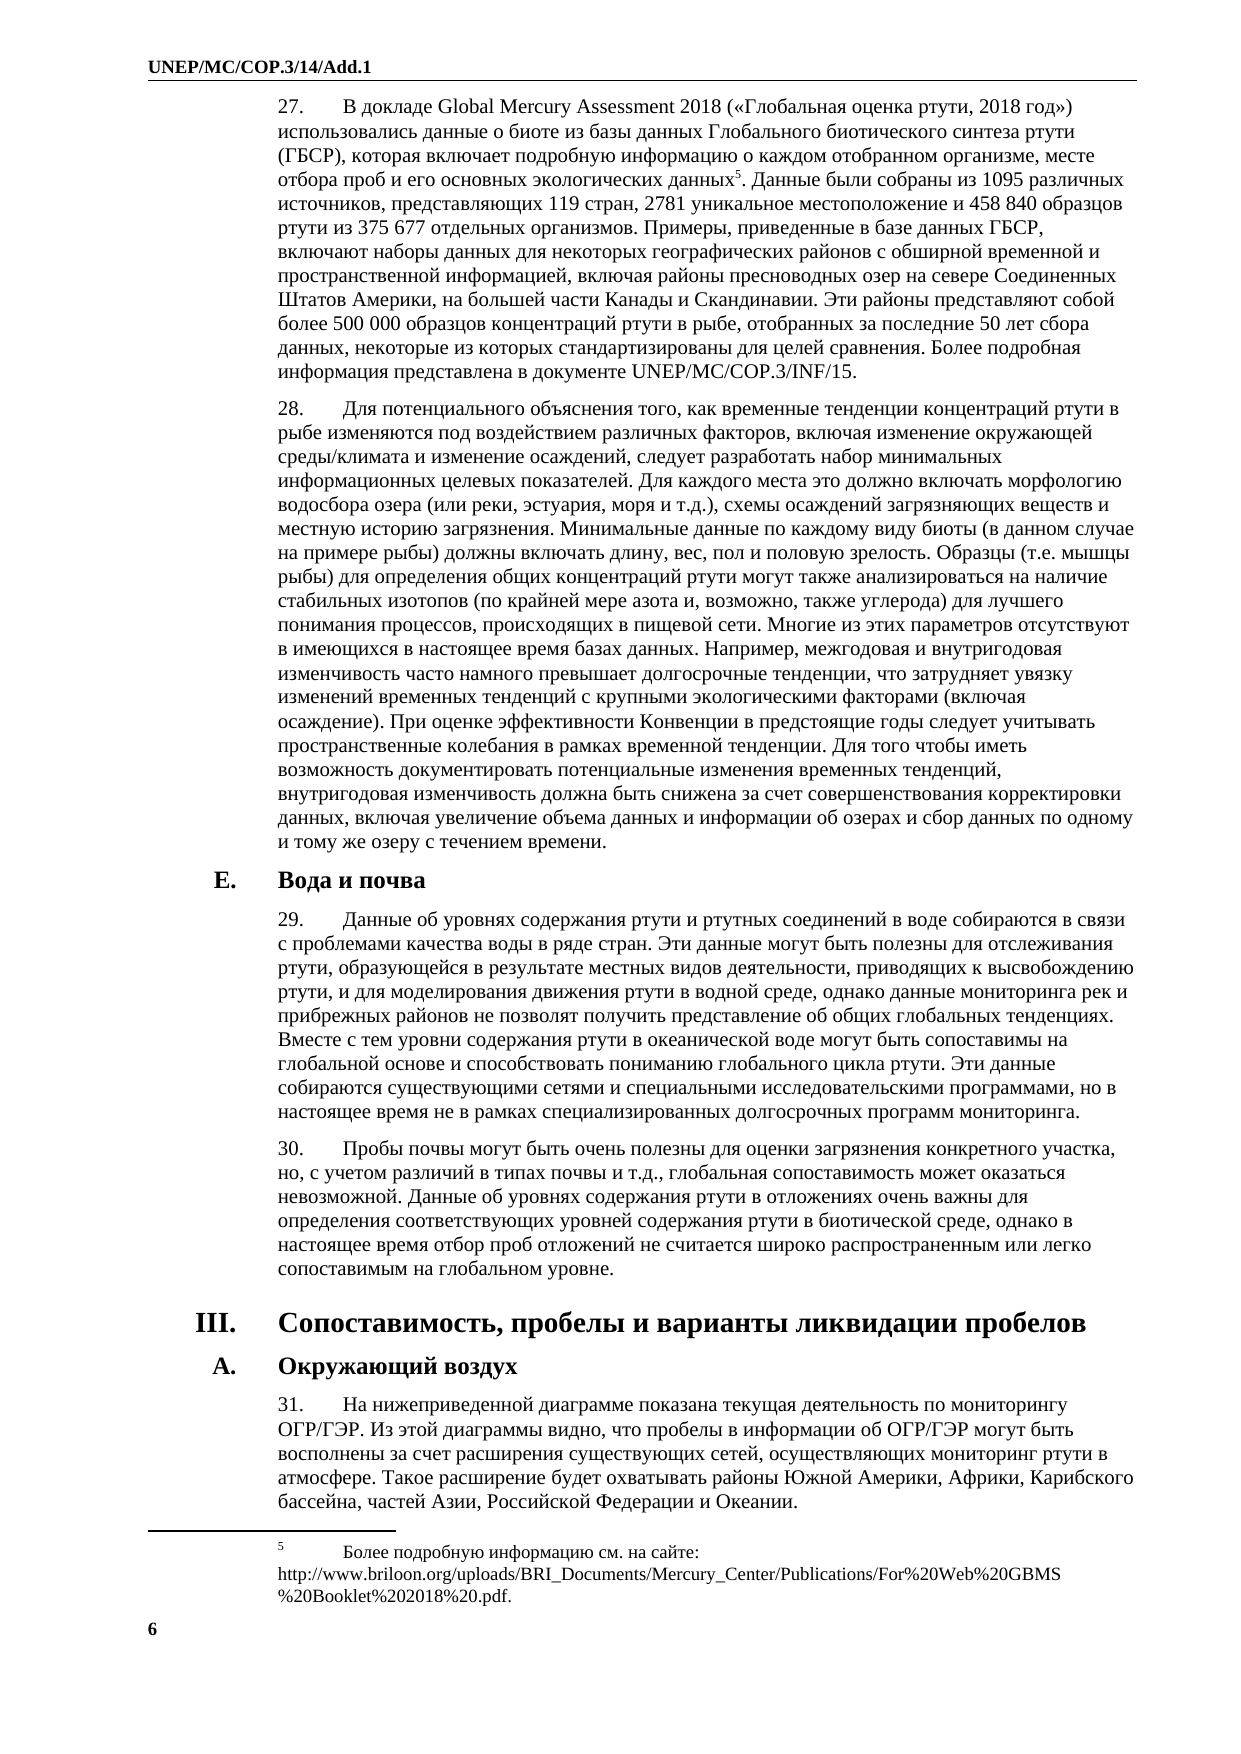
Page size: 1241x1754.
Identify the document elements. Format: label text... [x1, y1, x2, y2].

text III. Сопоставимость, пробелы и варианты ликвидации пробелов [148, 1305, 1107, 1339]
text 27. В докладе Global Mercury Assessment 2018 («Глобальная оценка ртути, 2018 год») использовались данные о биоте из базы данных Глобального биотического синтеза ртути (ГБСР), которая включает подробную информацию о каждом отобранном организме, месте отбора проб и его основных экологических данных. Данные были собраны из 1095 различных источников, представляющих 119 стран, 2781 уникальное местоположение и 458 840 образцов ртути из 375 677 отдельных организмов. Примеры, приведенные в базе данных ГБСР, включают наборы данных для некоторых географических районов с обширной временной и пространственной информацией, включая районы пресноводных озер на севере Соединенных Штатов Америки, на большей части Канады и Скандинавии. Эти районы представляют собой более 500 000 образцов концентраций ртути в рыбе, отобранных за последние 50 лет сбора данных, некоторые из которых стандартизированы для целей сравнения. Более подробная информация представлена в документе UNEP/MC/COP.3/INF/15. [278, 94, 1137, 383]
text 31. На нижеприведенной диаграмме показана текущая деятельность по мониторингу ОГР/ГЭР. Из этой диаграммы видно, что пробелы в информации об ОГР/ГЭР могут быть восполнены за счет расширения существующих сетей, осуществляющих мониторинг ртути в атмосфере. Такое расширение будет охватывать районы Южной Америки, Африки, Карибского бассейна, частей Азии, Российской Федерации и Океании. [278, 1392, 1137, 1513]
text 28. Для потенциального объяснения того, как временные тенденции концентраций ртути в рыбе изменяются под воздействием различных факторов, включая изменение окружающей среды/климата и изменение осаждений, следует разработать набор минимальных информационных целевых показателей. Для каждого места это должно включать морфологию водосбора озера (или реки, эстуария, моря и т.д.), схемы осаждений загрязняющих веществ и местную историю загрязнения. Минимальные данные по каждому виду биоты (в данном случае на примере рыбы) должны включать длину, вес, пол и половую зрелость. Образцы (т.е. мышцы рыбы) для определения общих концентраций ртути могут также анализироваться на наличие стабильных изотопов (по крайней мере азота и, возможно, также углерода) для лучшего понимания процессов, происходящих в пищевой сети. Многие из этих параметров отсутствуют в имеющихся в настоящее время базах данных. Например, межгодовая и внутригодовая изменчивость часто намного превышает долгосрочные тенденции, что затрудняет увязку изменений временных тенденций с крупными экологическими факторами (включая осаждение). При оценке эффективности Конвенции в предстоящие годы следует учитывать пространственные колебания в рамках временной тенденции. Для того чтобы иметь возможность документировать потенциальные изменения временных тенденций, внутригодовая изменчивость должна быть снижена за счет совершенствования корректировки данных, включая увеличение объема данных и информации об озерах и сбор данных по одному и тому же озеру с течением времени. [278, 396, 1137, 853]
text 29. Данные об уровнях содержания ртути и ртутных соединений в воде собираются в связи с проблемами качества воды в ряде стран. Эти данные могут быть полезны для отслеживания ртути, образующейся в результате местных видов деятельности, приводящих к высвобождению ртути, и для моделирования движения ртути в водной среде, однако данные мониторинга рек и прибрежных районов не позволят получить представление об общих глобальных тенденциях. Вместе с тем уровни содержания ртути в океанической воде могут быть сопоставимы на глобальной основе и способствовать пониманию глобального цикла ртути. Эти данные собираются существующими сетями и специальными исследовательскими программами, но в настоящее время не в рамках специализированных долгосрочных программ мониторинга. [278, 907, 1137, 1123]
text A. Окружающий воздух [148, 1351, 1107, 1380]
text E. Вода и почва [148, 865, 1107, 894]
text 30. Пробы почвы могут быть очень полезны для оценки загрязнения конкретного участка, но, с учетом различий в типах почвы и т.д., глобальная сопоставимость может оказаться невозможной. Данные об уровнях содержания ртути в отложениях очень важны для определения соответствующих уровней содержания ртути в биотической среде, однако в настоящее время отбор проб отложений не считается широко распространенным или легко сопоставимым на глобальном уровне. [278, 1136, 1137, 1280]
